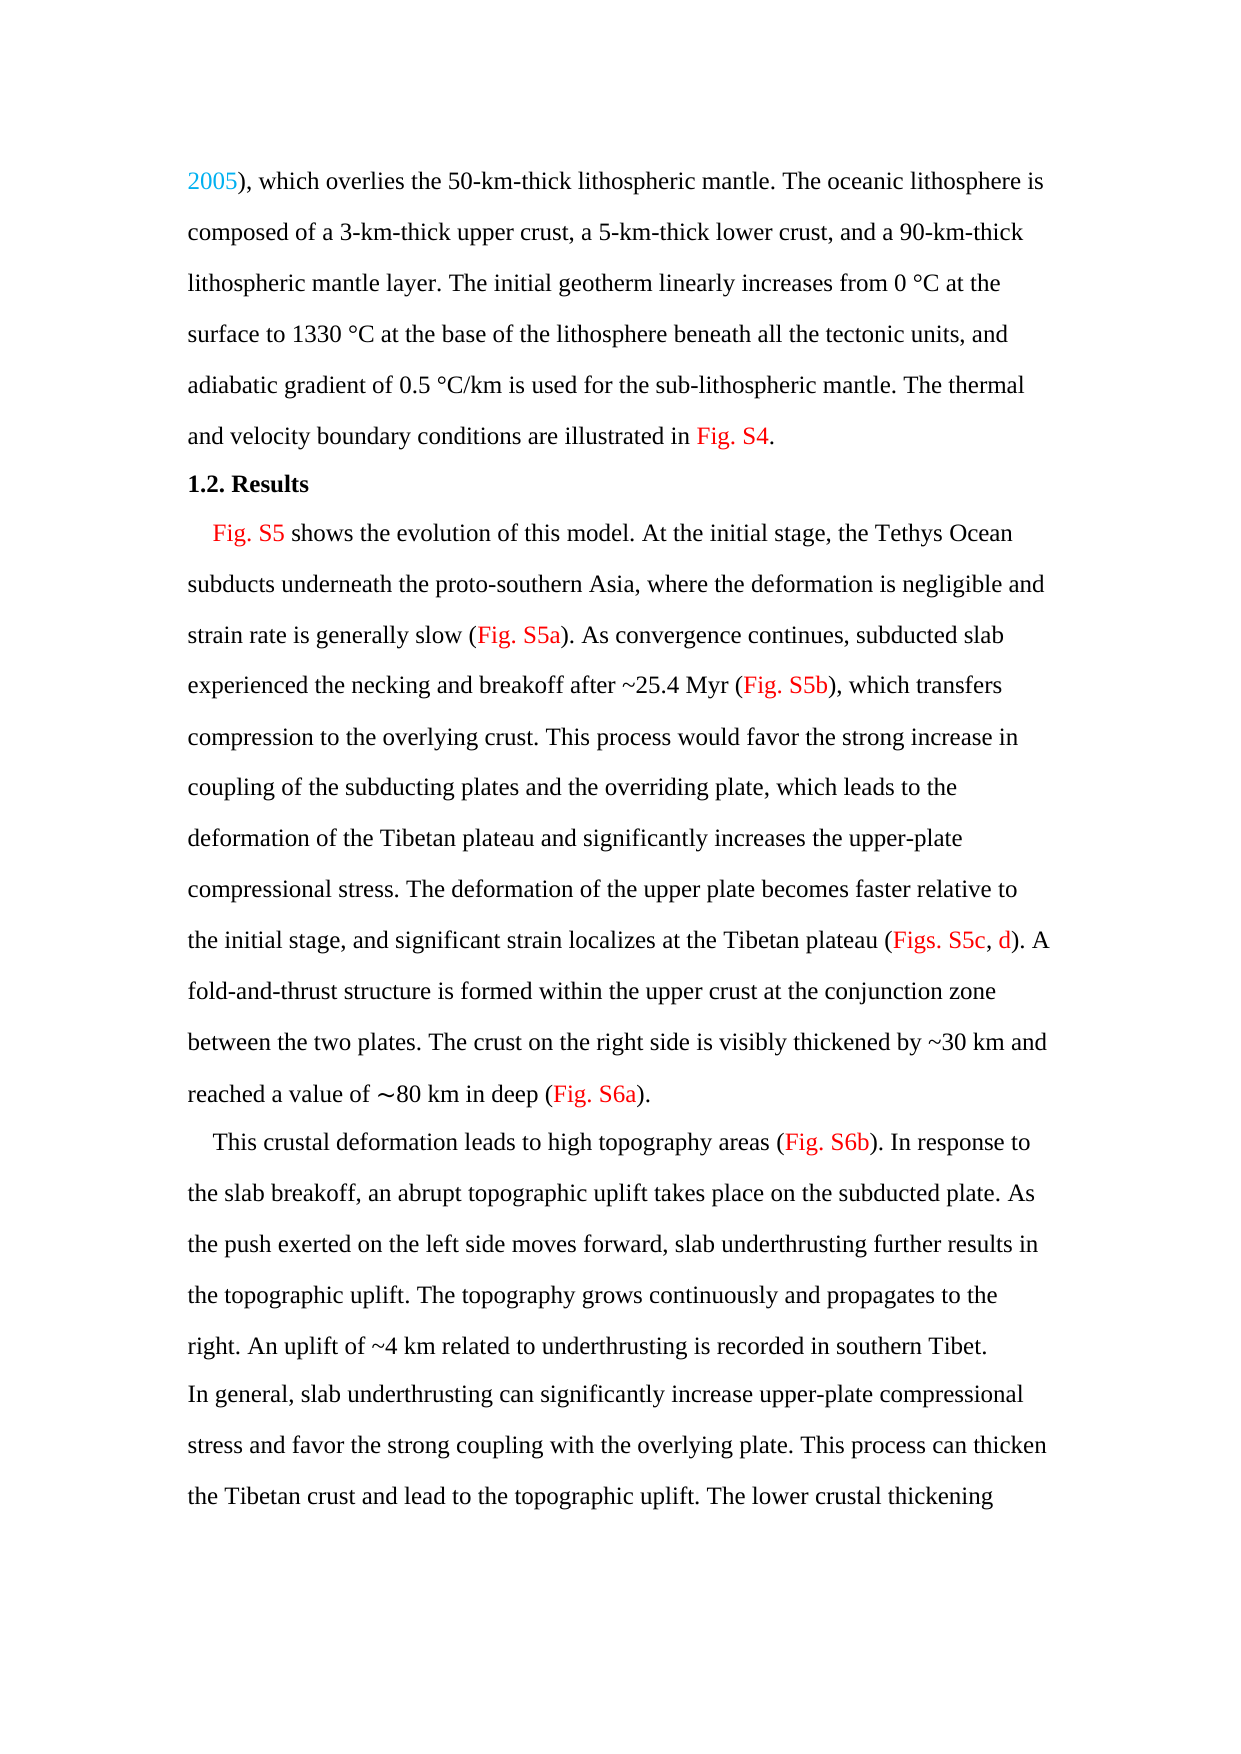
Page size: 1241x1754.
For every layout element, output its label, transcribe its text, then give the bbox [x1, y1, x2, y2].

text This crustal deformation leads to high topography areas (Fig. S6b). In response to the slab breakoff, an abrupt topographic uplift takes place on the subducted plate. As the push exerted on the left side moves forward, slab underthrusting further results in the topographic uplift. The topography grows continuously and propagates to the right. An uplift of ~4 km related to underthrusting is recorded in southern Tibet. [187, 1124, 1053, 1362]
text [187, 164, 1053, 452]
text Fig. S5 shows the evolution of this model. At the initial stage, the Tethys Ocean subducts underneath the proto-southern Asia, where the deformation is negligible and strain rate is generally slow (Fig. S5a). As convergence continues, subducted slab experienced the necking and breakoff after ~25.4 Myr (Fig. S5b), which transfers compression to the overlying crust. This process would favor the strong increase in coupling of the subducting plates and the overriding plate, which leads to the deformation of the Tibetan plateau and significantly increases the upper-plate compressional stress. The deformation of the upper plate becomes faster relative to the initial stage, and significant strain localizes at the Tibetan plateau (Figs. S5c, d). A fold-and-thrust structure is formed within the upper crust at the conjunction zone between the two plates. The crust on the right side is visibly thickened by ~30 km and reached a value of ∼80 km in deep (Fig. S6a). [187, 515, 1053, 1109]
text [187, 1377, 1053, 1512]
text 1.2. Results [187, 467, 1053, 501]
